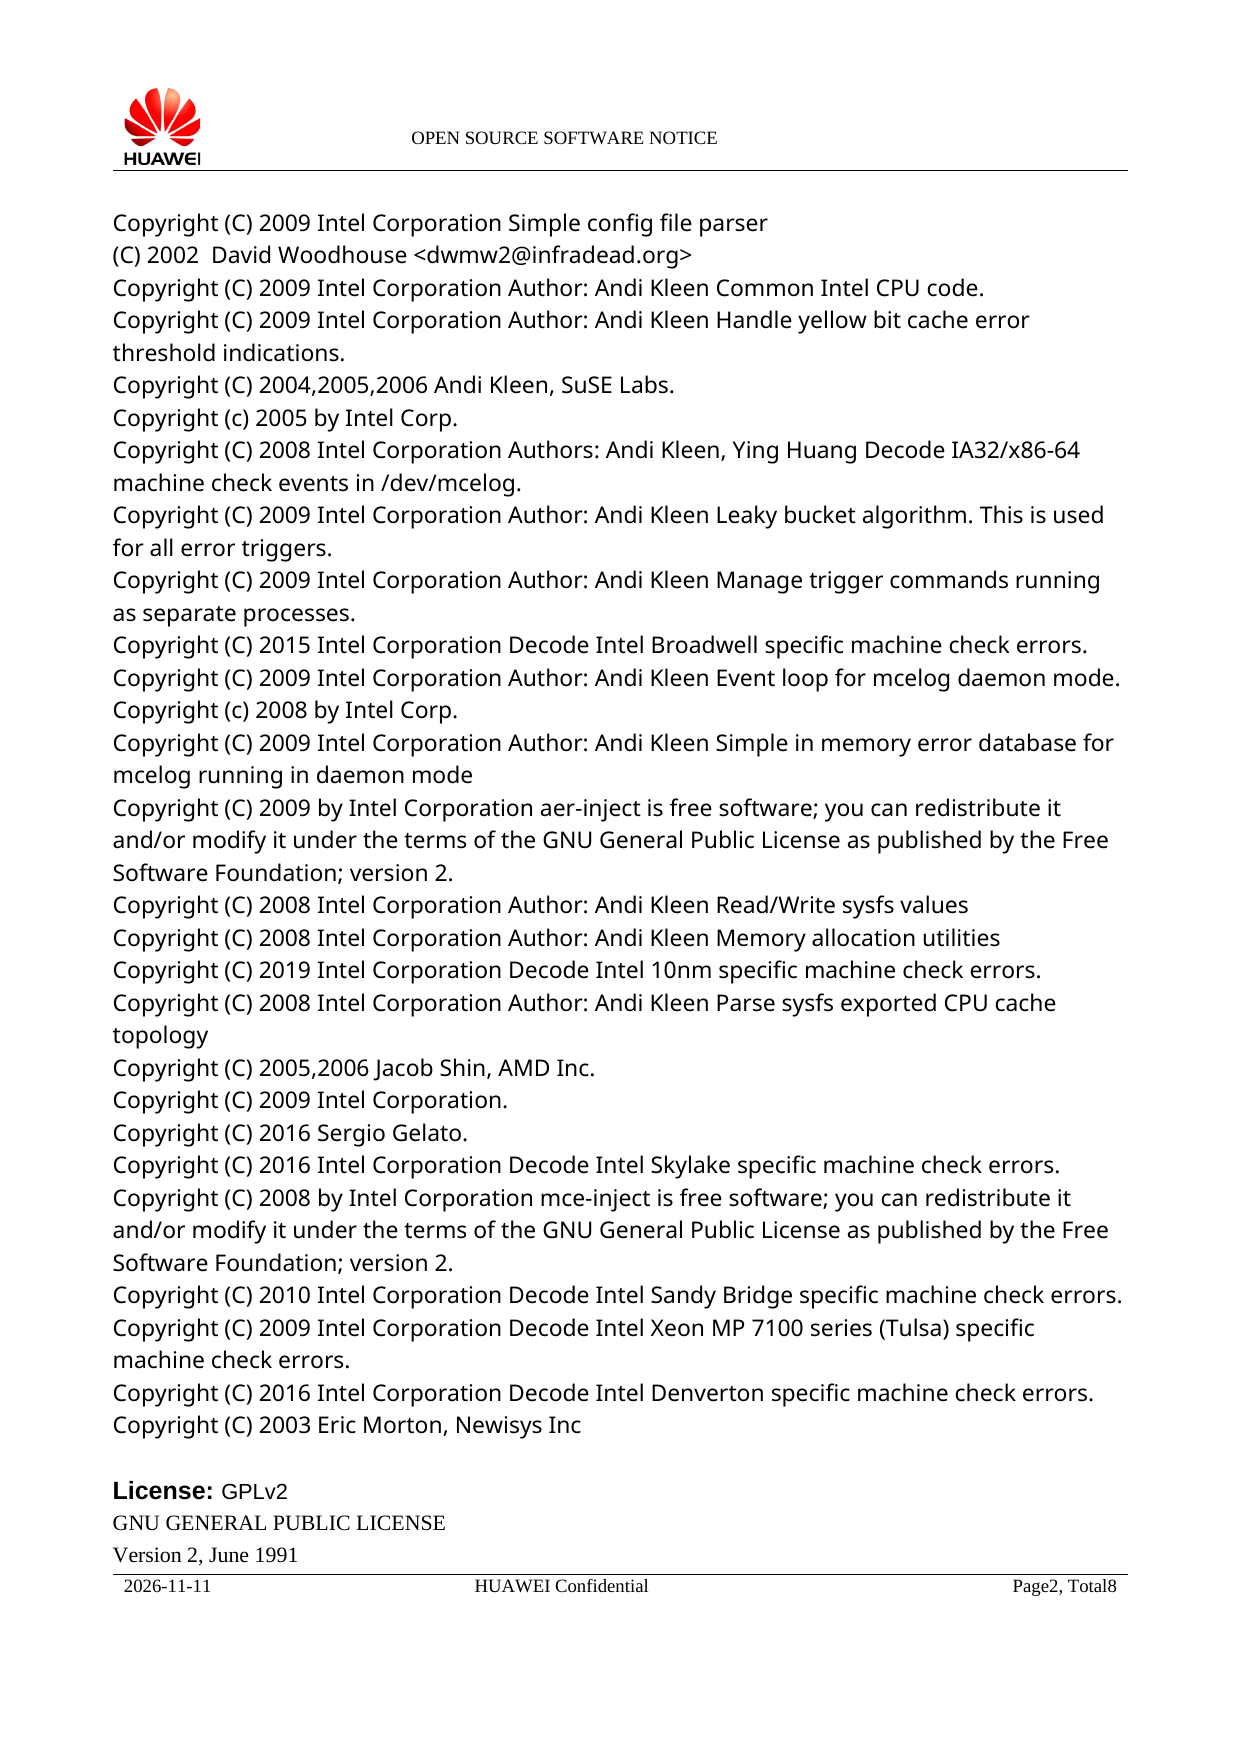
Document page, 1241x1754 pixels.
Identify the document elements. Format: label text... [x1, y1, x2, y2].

text License: GPLv2 [112, 1474, 1128, 1506]
picture [124, 88, 201, 165]
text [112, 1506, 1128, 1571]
text Copyright (C) 2009 Intel Corporation Author: Andi Kleen Simple in memory error database for mcelog running in daemon mode Copyright (C) 2009 by Intel Corporation aer-inject is free software; you can redistribute it and/or modify it under the terms of the GNU General Public License as published by the Free Software Foundation; version 2. Copyright (C) 2008 Intel Corporation Author: Andi Kleen Read/Write sysfs values Copyright (C) 2008 Intel Corporation Author: Andi Kleen Memory allocation utilities Copyright (C) 2019 Intel Corporation Decode Intel 10nm specific machine check errors. Copyright (C) 2008 Intel Corporation Author: Andi Kleen Parse sysfs exported CPU cache topology Copyright (C) 2005,2006 Jacob Shin, AMD Inc. Copyright (C) 2009 Intel Corporation. Copyright (C) 2016 Sergio Gelato. Copyright (C) 2016 Intel Corporation Decode Intel Skylake specific machine check errors. Copyright (C) 2008 by Intel Corporation mce-inject is free software; you can redistribute it and/or modify it under the terms of the GNU General Public License as published by the Free Software Foundation; version 2. Copyright (C) 2010 Intel Corporation Decode Intel Sandy Bridge specific machine check errors. Copyright (C) 2009 Intel Corporation Decode Intel Xeon MP 7100 series (Tulsa) specific machine check errors. Copyright (C) 2016 Intel Corporation Decode Intel Denverton specific machine check errors. Copyright (C) 2003 Eric Morton, Newisys Inc [112, 726, 1128, 1474]
